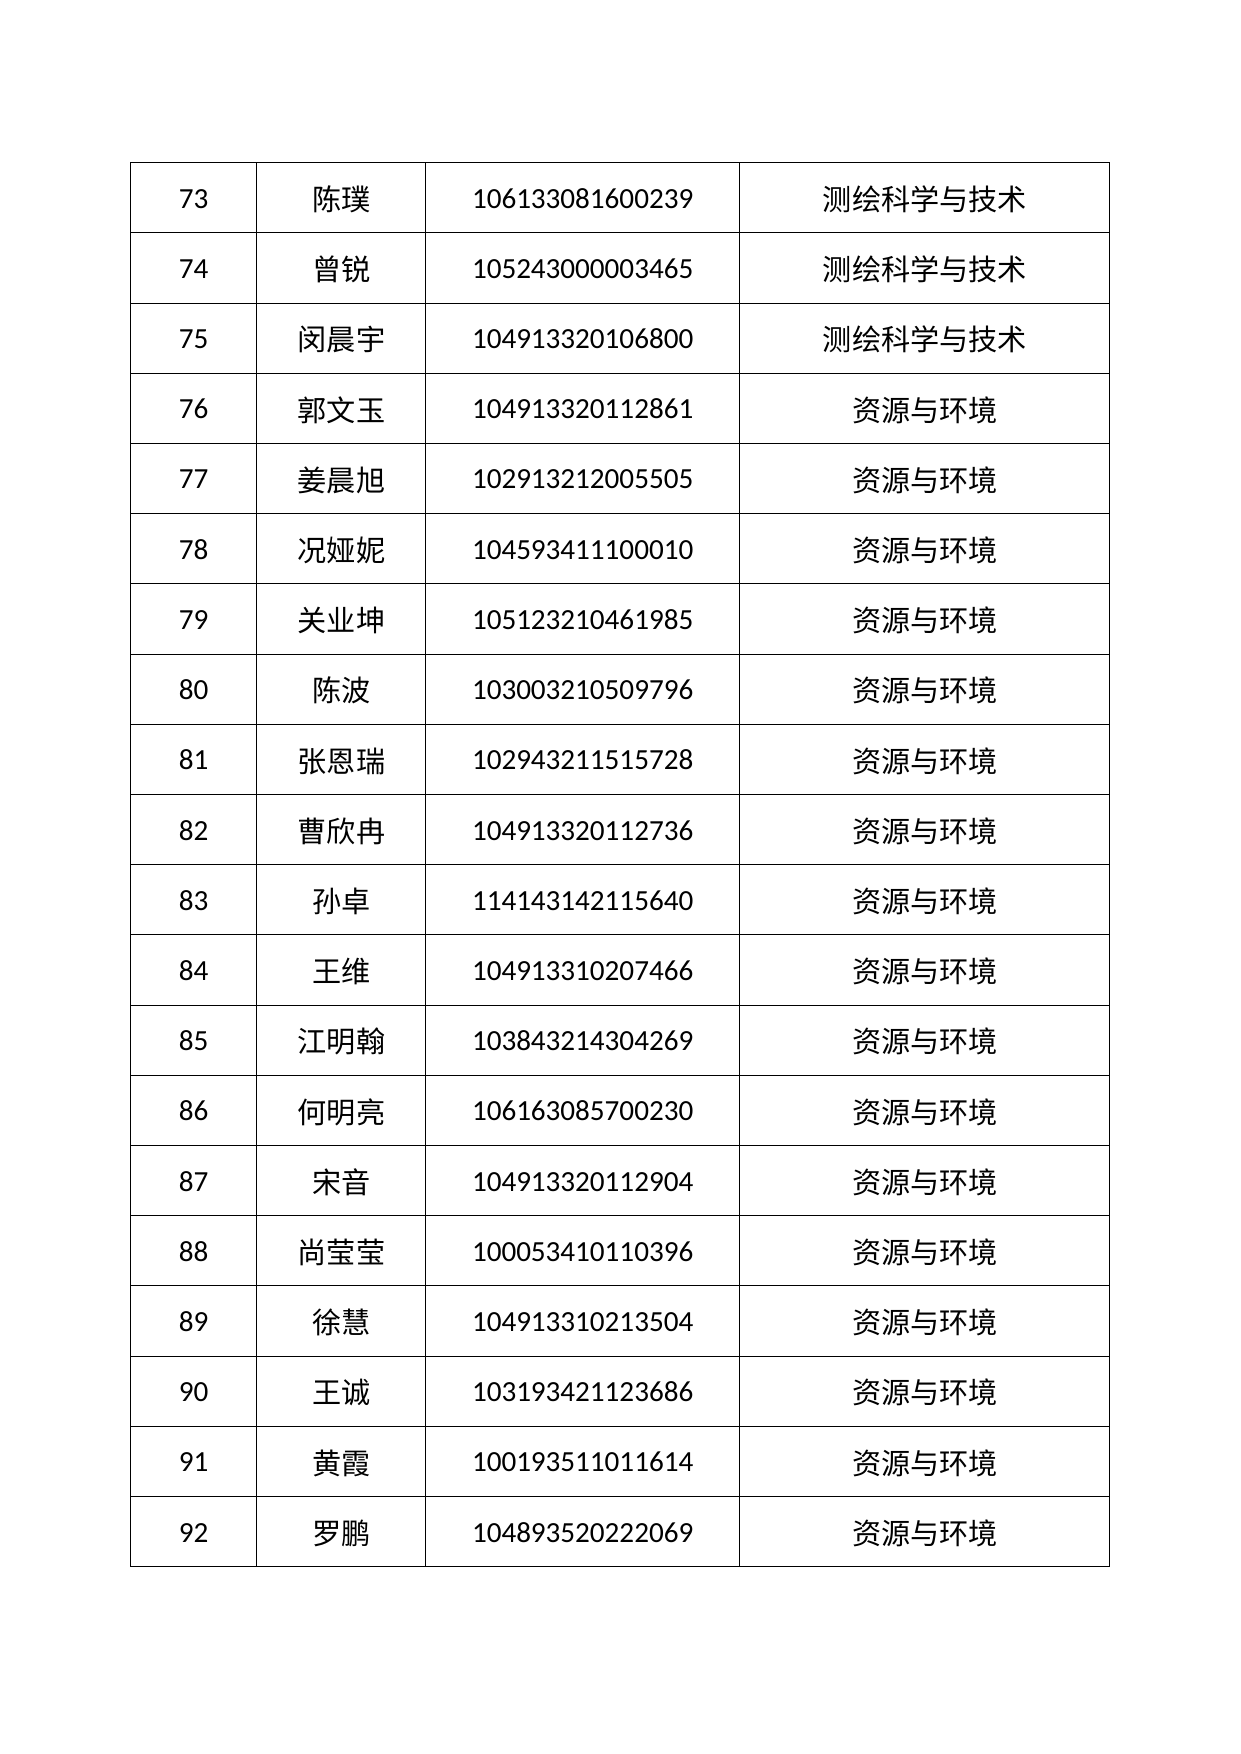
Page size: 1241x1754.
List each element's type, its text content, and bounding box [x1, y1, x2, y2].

table_cell 测绘科学与技术 [740, 163, 1109, 232]
table_cell 姜晨旭 [257, 444, 425, 513]
table_cell 85 [131, 1006, 256, 1075]
table_cell 104913320112861 [426, 374, 739, 443]
table_cell 陈璞 [257, 163, 425, 232]
table_cell 90 [131, 1357, 256, 1426]
table_cell 105123210461985 [426, 584, 739, 653]
table_cell 84 [131, 935, 256, 1004]
table_cell 资源与环境 [740, 584, 1109, 653]
table_cell 103193421123686 [426, 1357, 739, 1426]
table_cell 114143142115640 [426, 865, 739, 934]
table_cell 陈波 [257, 655, 425, 724]
table_cell 92 [131, 1497, 256, 1566]
table_cell 87 [131, 1146, 256, 1215]
table_cell 102913212005505 [426, 444, 739, 513]
table_cell 徐慧 [257, 1286, 425, 1356]
table_cell 资源与环境 [740, 444, 1109, 513]
table_cell 104913310207466 [426, 935, 739, 1004]
table_cell 81 [131, 725, 256, 794]
table_cell 况娅妮 [257, 514, 425, 583]
table_cell 73 [131, 163, 256, 232]
table_cell 关业坤 [257, 584, 425, 653]
table_cell 102943211515728 [426, 725, 739, 794]
table_cell 黄霞 [257, 1427, 425, 1496]
table_cell 张恩瑞 [257, 725, 425, 794]
table_cell 曾锐 [257, 233, 425, 302]
table_cell 江明翰 [257, 1006, 425, 1075]
table_cell 78 [131, 514, 256, 583]
table_cell 资源与环境 [740, 1076, 1109, 1145]
table_cell 王维 [257, 935, 425, 1004]
table_cell 104913320112904 [426, 1146, 739, 1215]
table_cell 王诚 [257, 1357, 425, 1426]
table_cell 82 [131, 795, 256, 864]
table_cell 罗鹏 [257, 1497, 425, 1566]
table_cell 86 [131, 1076, 256, 1145]
table_cell 103843214304269 [426, 1006, 739, 1075]
table_cell 80 [131, 655, 256, 724]
table_cell 资源与环境 [740, 865, 1109, 934]
table_cell 测绘科学与技术 [740, 233, 1109, 302]
table_cell 资源与环境 [740, 1146, 1109, 1215]
table_cell 77 [131, 444, 256, 513]
table_cell 100053410110396 [426, 1216, 739, 1285]
table_cell 104913310213504 [426, 1286, 739, 1356]
table_cell 91 [131, 1427, 256, 1496]
table_cell 资源与环境 [740, 725, 1109, 794]
table_cell 尚莹莹 [257, 1216, 425, 1285]
table_cell 106163085700230 [426, 1076, 739, 1145]
table_cell 资源与环境 [740, 1497, 1109, 1566]
table_cell 闵晨宇 [257, 304, 425, 373]
table_cell 75 [131, 304, 256, 373]
table_cell 资源与环境 [740, 514, 1109, 583]
table_cell 79 [131, 584, 256, 653]
table_cell 103003210509796 [426, 655, 739, 724]
table_cell 孙卓 [257, 865, 425, 934]
table_cell 104913320106800 [426, 304, 739, 373]
table_cell 资源与环境 [740, 1427, 1109, 1496]
table_cell 89 [131, 1286, 256, 1356]
table_cell 资源与环境 [740, 1216, 1109, 1285]
table_cell 曹欣冉 [257, 795, 425, 864]
table_cell 郭文玉 [257, 374, 425, 443]
table_cell 资源与环境 [740, 935, 1109, 1004]
table_cell 宋音 [257, 1146, 425, 1215]
table_cell 104893520222069 [426, 1497, 739, 1566]
table_cell 资源与环境 [740, 1357, 1109, 1426]
table_cell 资源与环境 [740, 795, 1109, 864]
table_cell 106133081600239 [426, 163, 739, 232]
table_cell 105243000003465 [426, 233, 739, 302]
table_cell 资源与环境 [740, 1286, 1109, 1356]
table_cell 104593411100010 [426, 514, 739, 583]
table_cell 何明亮 [257, 1076, 425, 1145]
table_cell 83 [131, 865, 256, 934]
table_cell 资源与环境 [740, 374, 1109, 443]
table_cell 100193511011614 [426, 1427, 739, 1496]
table_cell 76 [131, 374, 256, 443]
table_cell 104913320112736 [426, 795, 739, 864]
table_cell 资源与环境 [740, 655, 1109, 724]
table_cell 88 [131, 1216, 256, 1285]
table_cell 资源与环境 [740, 1006, 1109, 1075]
table_cell 测绘科学与技术 [740, 304, 1109, 373]
table_cell 74 [131, 233, 256, 302]
